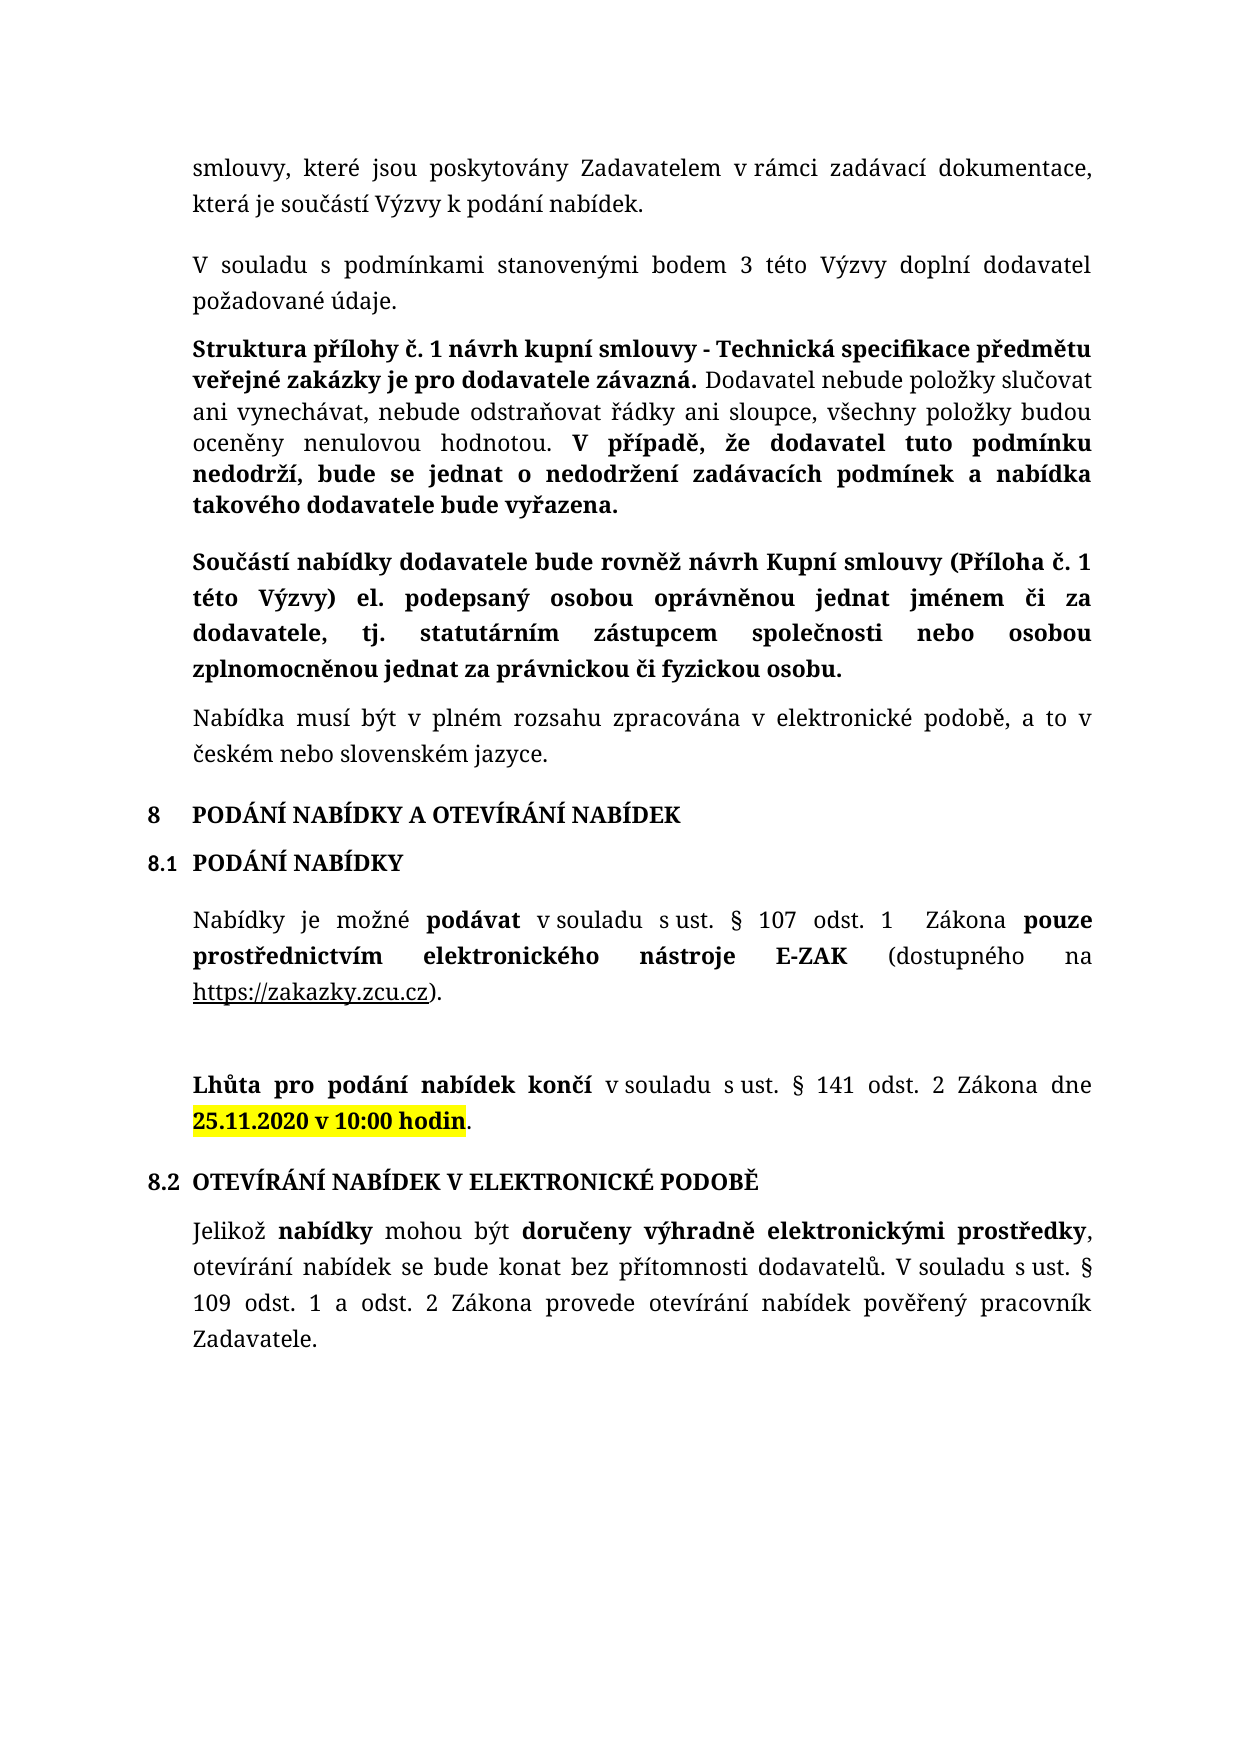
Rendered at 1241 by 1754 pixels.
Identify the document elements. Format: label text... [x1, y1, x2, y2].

subtitle 8 PODÁNÍ NABÍDKY A OTEVÍRÁNÍ NABÍDEK [147, 799, 1093, 830]
text 8.1 PODÁNÍ NABÍDKY [148, 847, 1093, 878]
text Jelikož nabídky mohou být doručeny výhradně elektronickými prostředky, otevírání nabídek se bude konat bez přítomnosti dodavatelů. V souladu s ust. § 109 odst. 1 a odst. 2 Zákona provede otevírání nabídek pověřený pracovník Zadavatele. [193, 1215, 1093, 1354]
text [192, 152, 1093, 219]
subtitle 8.2 OTEVÍRÁNÍ NABÍDEK V ELEKTRONICKÉ PODOBĚ [148, 1166, 1093, 1197]
text Nabídky je možné podávat v souladu s ust. § 107 odst. 1 Zákona pouze prostřednictvím elektronického nástroje E-ZAK (dostupného na https://zakazky.zcu.cz). [193, 904, 1093, 1007]
text Nabídka musí být v plném rozsahu zpracována v elektronické podobě, a to v českém nebo slovenském jazyce. [193, 702, 1093, 769]
text Struktura přílohy č. 1 návrh kupní smlouvy - Technická specifikace předmětu veřejné zakázky je pro dodavatele závazná. Dodavatel nebude položky slučovat ani vynechávat, nebude odstraňovat řádky ani sloupce, všechny položky budou oceněny nenulovou hodnotou. V případě, že dodavatel tuto podmínku nedodrží, bude se jednat o nedodržení zadávacích podmínek a nabídka takového dodavatele bude vyřazena. [192, 333, 1093, 521]
text Součástí nabídky dodavatele bude rovněž návrh Kupní smlouvy (Příloha č. 1 této Výzvy) el. podepsaný osobou oprávněnou jednat jménem či za dodavatele, tj. statutárním zástupcem společnosti nebo osobou zplnomocněnou jednat za právnickou či fyzickou osobu. [192, 546, 1093, 684]
text Lhůta pro podání nabídek končí v souladu s ust. § 141 odst. 2 Zákona dne 25.11.2020 v 10:00 hodin. [193, 1069, 1093, 1137]
text V souladu s podmínkami stanovenými bodem 3 této Výzvy doplní dodavatel požadované údaje. [192, 249, 1093, 316]
